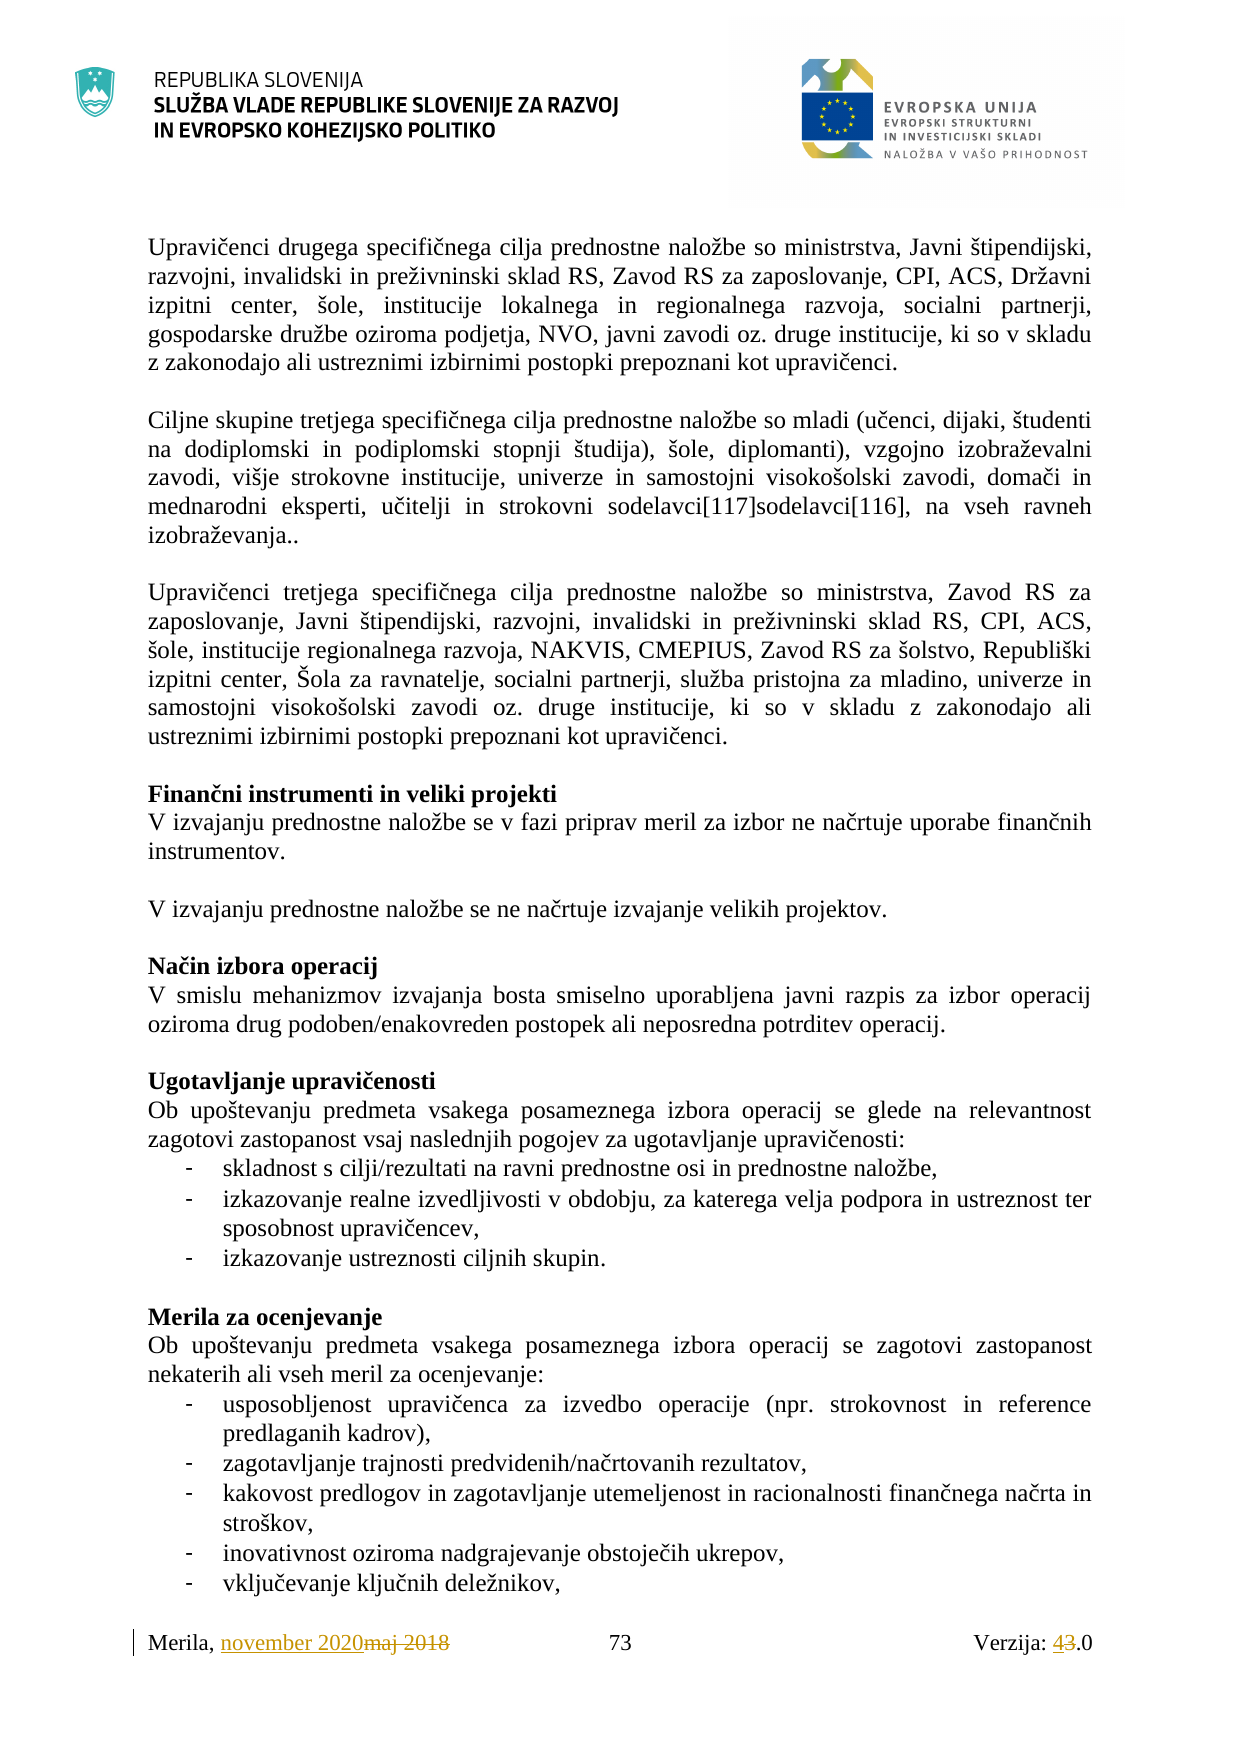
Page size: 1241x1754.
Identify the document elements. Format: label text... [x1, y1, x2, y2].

list inovativnost oziroma nadgrajevanje obstoječih ukrepov, [185, 1537, 1093, 1567]
text Upravičenci drugega specifičnega cilja prednostne naložbe so ministrstva, Javni štipendijski, razvojni, invalidski in preživninski sklad RS, Zavod RS za zaposlovanje, CPI, ACS, Državni izpitni center, šole, institucije lokalnega in regionalnega razvoja, socialni partnerji, gospodarske družbe oziroma podjetja, NVO, javni zavodi oz. druge institucije, ki so v skladu z zakonodajo ali ustreznimi izbirnimi postopki prepoznani kot upravičenci. [148, 232, 1093, 376]
text Ugotavljanje upravičenosti [148, 1066, 1093, 1095]
list zagotavljanje trajnosti predvidenih/načrtovanih rezultatov, [185, 1447, 1093, 1478]
text Ob upoštevanju predmeta vsakega posameznega izbora operacij se zagotovi zastopanost nekaterih ali vseh meril za ocenjevanje: [148, 1330, 1093, 1388]
list usposobljenost upravičenca za izvedbo operacije (npr. strokovnost in reference predlaganih kadrov), [185, 1388, 1093, 1447]
picture [728, 16, 1125, 208]
text Ob upoštevanju predmeta vsakega posameznega izbora operacij se glede na relevantnost zagotovi zastopanost vsaj naslednjih pogojev za ugotavljanje upravičenosti: [148, 1095, 1093, 1152]
text V izvajanju prednostne naložbe se ne načrtuje izvajanje velikih projektov. [148, 894, 1093, 922]
list izkazovanje realne izvedljivosti v obdobju, za katerega velja podpora in ustreznost ter sposobnost upravičencev, [185, 1183, 1093, 1242]
text V izvajanju prednostne naložbe se v fazi priprav meril za izbor ne načrtuje uporabe finančnih instrumentov. [148, 807, 1093, 865]
picture [75, 67, 619, 144]
text Finančni instrumenti in veliki projekti [148, 779, 1093, 807]
list vključevanje ključnih deležnikov, [185, 1567, 1093, 1598]
text Merila za ocenjevanje [148, 1302, 1093, 1330]
text V smislu mehanizmov izvajanja bosta smiselno uporabljena javni razpis za izbor operacij oziroma drug podoben/enakovreden postopek ali neposredna potrditev operacij. [148, 980, 1093, 1037]
text Upravičenci tretjega specifičnega cilja prednostne naložbe so ministrstva, Zavod RS za zaposlovanje, Javni štipendijski, razvojni, invalidski in preživninski sklad RS, CPI, ACS, šole, institucije regionalnega razvoja, NAKVIS, CMEPIUS, Zavod RS za šolstvo, Republiški izpitni center, Šola za ravnatelje, socialni partnerji, služba pristojna za mladino, univerze in samostojni visokošolski zavodi oz. druge institucije, ki so v skladu z zakonodajo ali ustreznimi izbirnimi postopki prepoznani kot upravičenci. [148, 577, 1093, 750]
text Način izbora operacij [148, 951, 1093, 980]
list izkazovanje ustreznosti ciljnih skupin. [185, 1242, 1093, 1273]
list kakovost predlogov in zagotavljanje utemeljenost in racionalnosti finančnega načrta in stroškov, [185, 1478, 1093, 1537]
list skladnost s cilji/rezultati na ravni prednostne osi in prednostne naložbe, [185, 1152, 1093, 1183]
text Ciljne skupine tretjega specifičnega cilja prednostne naložbe so mladi (učenci, dijaki, študenti na dodiplomski in podiplomski stopnji študija), šole, diplomanti), vzgojno izobraževalni zavodi, višje strokovne institucije, univerze in samostojni visokošolski zavodi, domači in mednarodni eksperti, učitelji in strokovni sodelavci[117]sodelavci[116], na vseh ravneh izobraževanja.. [148, 405, 1093, 549]
